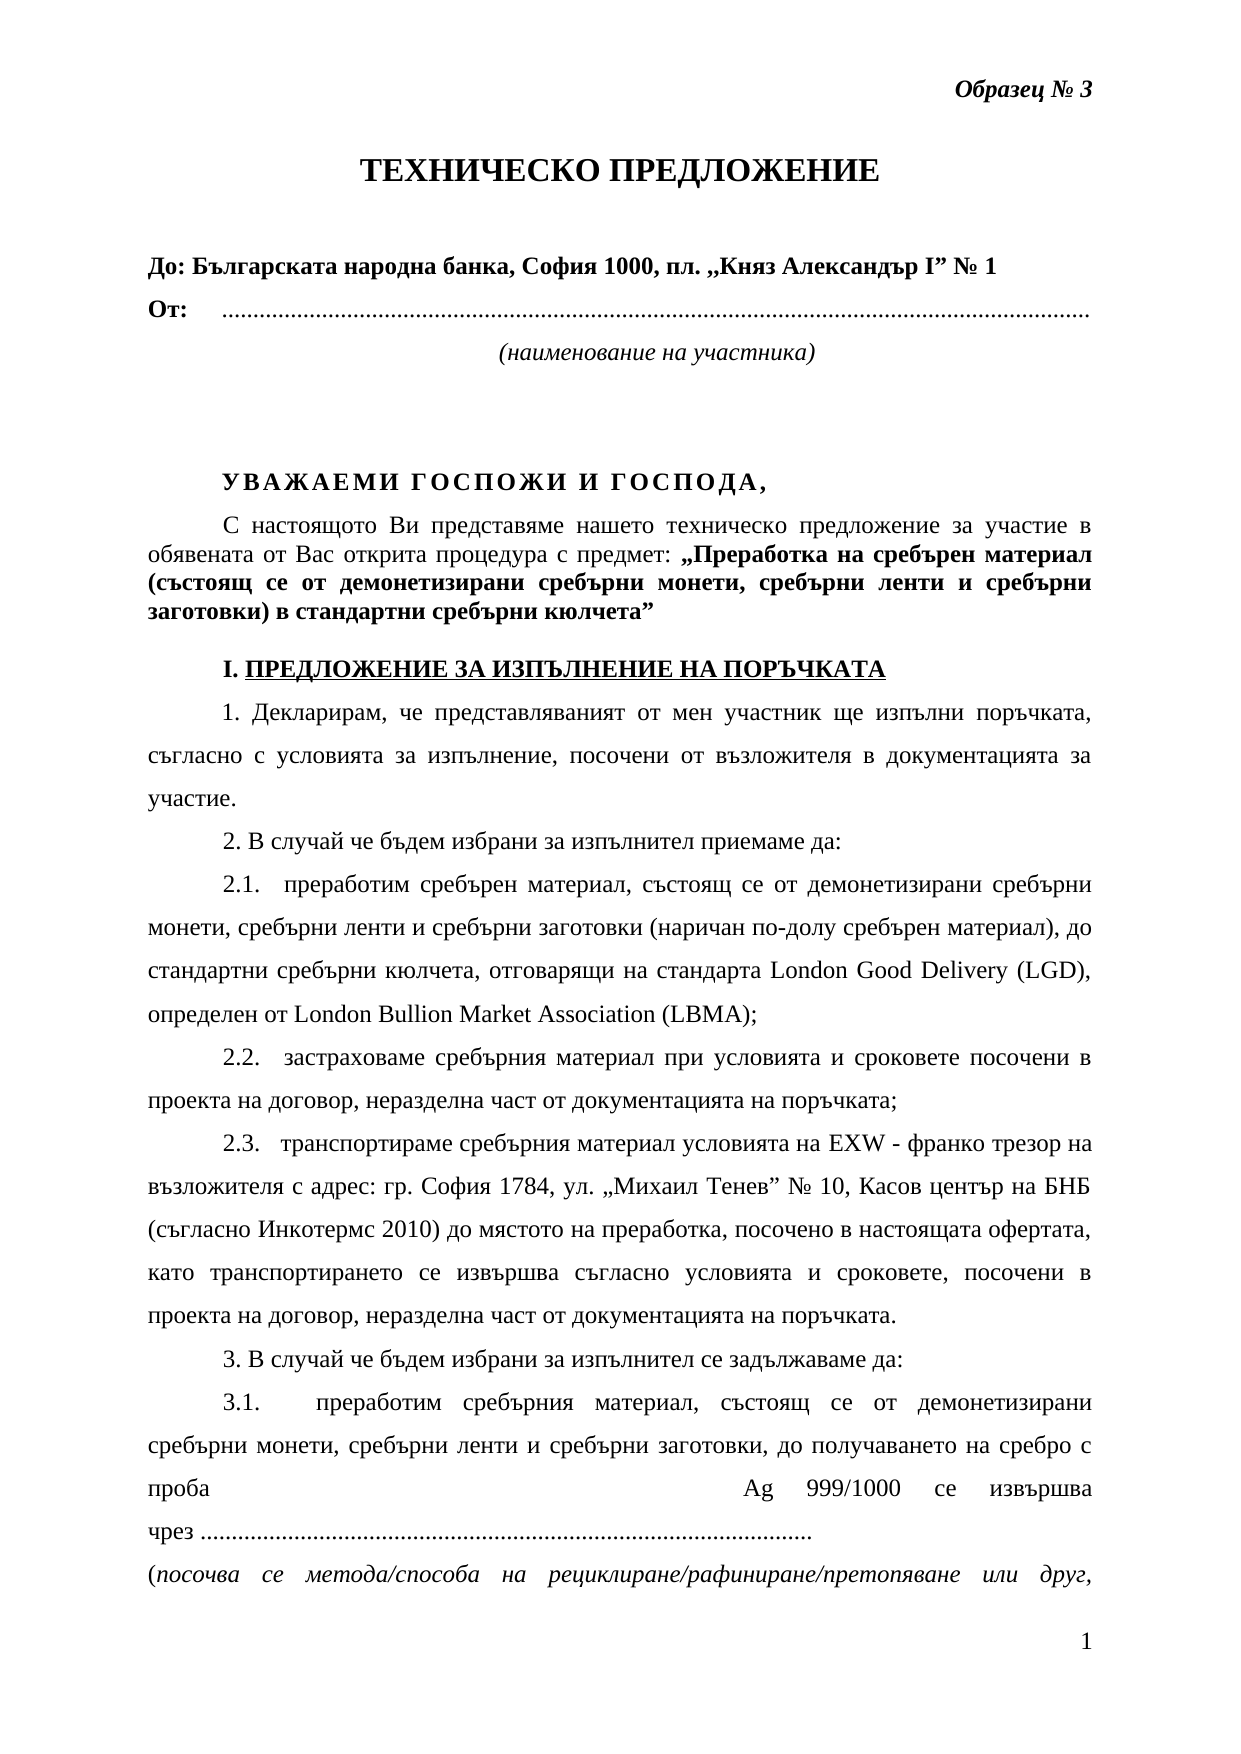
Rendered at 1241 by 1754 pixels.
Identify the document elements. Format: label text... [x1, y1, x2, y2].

text УВАЖАЕМИ ГОСПОЖИ И ГОСПОДА, [148, 467, 1093, 496]
list застраховаме сребърния материал при условията и сроковете посочени в проекта на договор, неразделна част от документацията на поръчката; [148, 1042, 1093, 1114]
list 2. В случай че бъдем избрани за изпълнител приемаме да: [223, 826, 1093, 855]
list 3. В случай че бъдем избрани за изпълнител се задължаваме да: [223, 1344, 1093, 1372]
text ТЕХНИЧЕСКО ПРЕДЛОЖЕНИЕ [148, 151, 1093, 189]
text От: ........................................................................................................................................... [148, 294, 1093, 323]
list транспортираме сребърния материал условията на EXW - франко трезор на възложителя с адрес: гр. София 1784, ул. „Михаил Тенев” № 10, Касов център на БНБ (съгласно Инкотермс 2010) до мястото на преработка, посочено в настоящата офертата, като транспортирането се извършва съгласно условията и сроковете, посочени в проекта на договор, неразделна част от документацията на поръчката. [148, 1128, 1093, 1329]
list преработим сребърен материал, състоящ се от демонетизирани сребърни монети, сребърни ленти и сребърни заготовки (наричан по-долу сребърен материал), до стандартни сребърни кюлчета, отговарящи на стандарта London Good Delivery (LGD), определен от London Bullion Market Association (LBMA); [148, 869, 1093, 1027]
list преработим сребърния материал, състоящ се от демонетизирани сребърни монети, сребърни ленти и сребърни заготовки, до получаването на сребро с проба Ag 999/1000 се извършва чрез .................................................................................................. [148, 1387, 1093, 1545]
text С настоящото Ви представяме нашето техническо предложение за участие в обявената от Вас открита процедура с предмет: „Преработка на сребърен материал (състоящ се от демонетизирани сребърни монети, сребърни ленти и сребърни заготовки) в стандартни сребърни кюлчета” [148, 510, 1093, 625]
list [148, 1559, 1093, 1588]
text (наименование на участника) [148, 337, 1093, 366]
subtitle 1. Декларирам, че представляваният от мен участник ще изпълни поръчката, съгласно с условията за изпълнение, посочени от възложителя в документацията за участие. [148, 697, 1093, 812]
text До: Българската народна банка, София 1000, пл. ,,Княз Александър І” № 1 [148, 251, 1093, 280]
text І. ПРЕДЛОЖЕНИЕ ЗА ИЗПЪЛНЕНИЕ НА ПОРЪЧКАТА [148, 654, 1093, 682]
